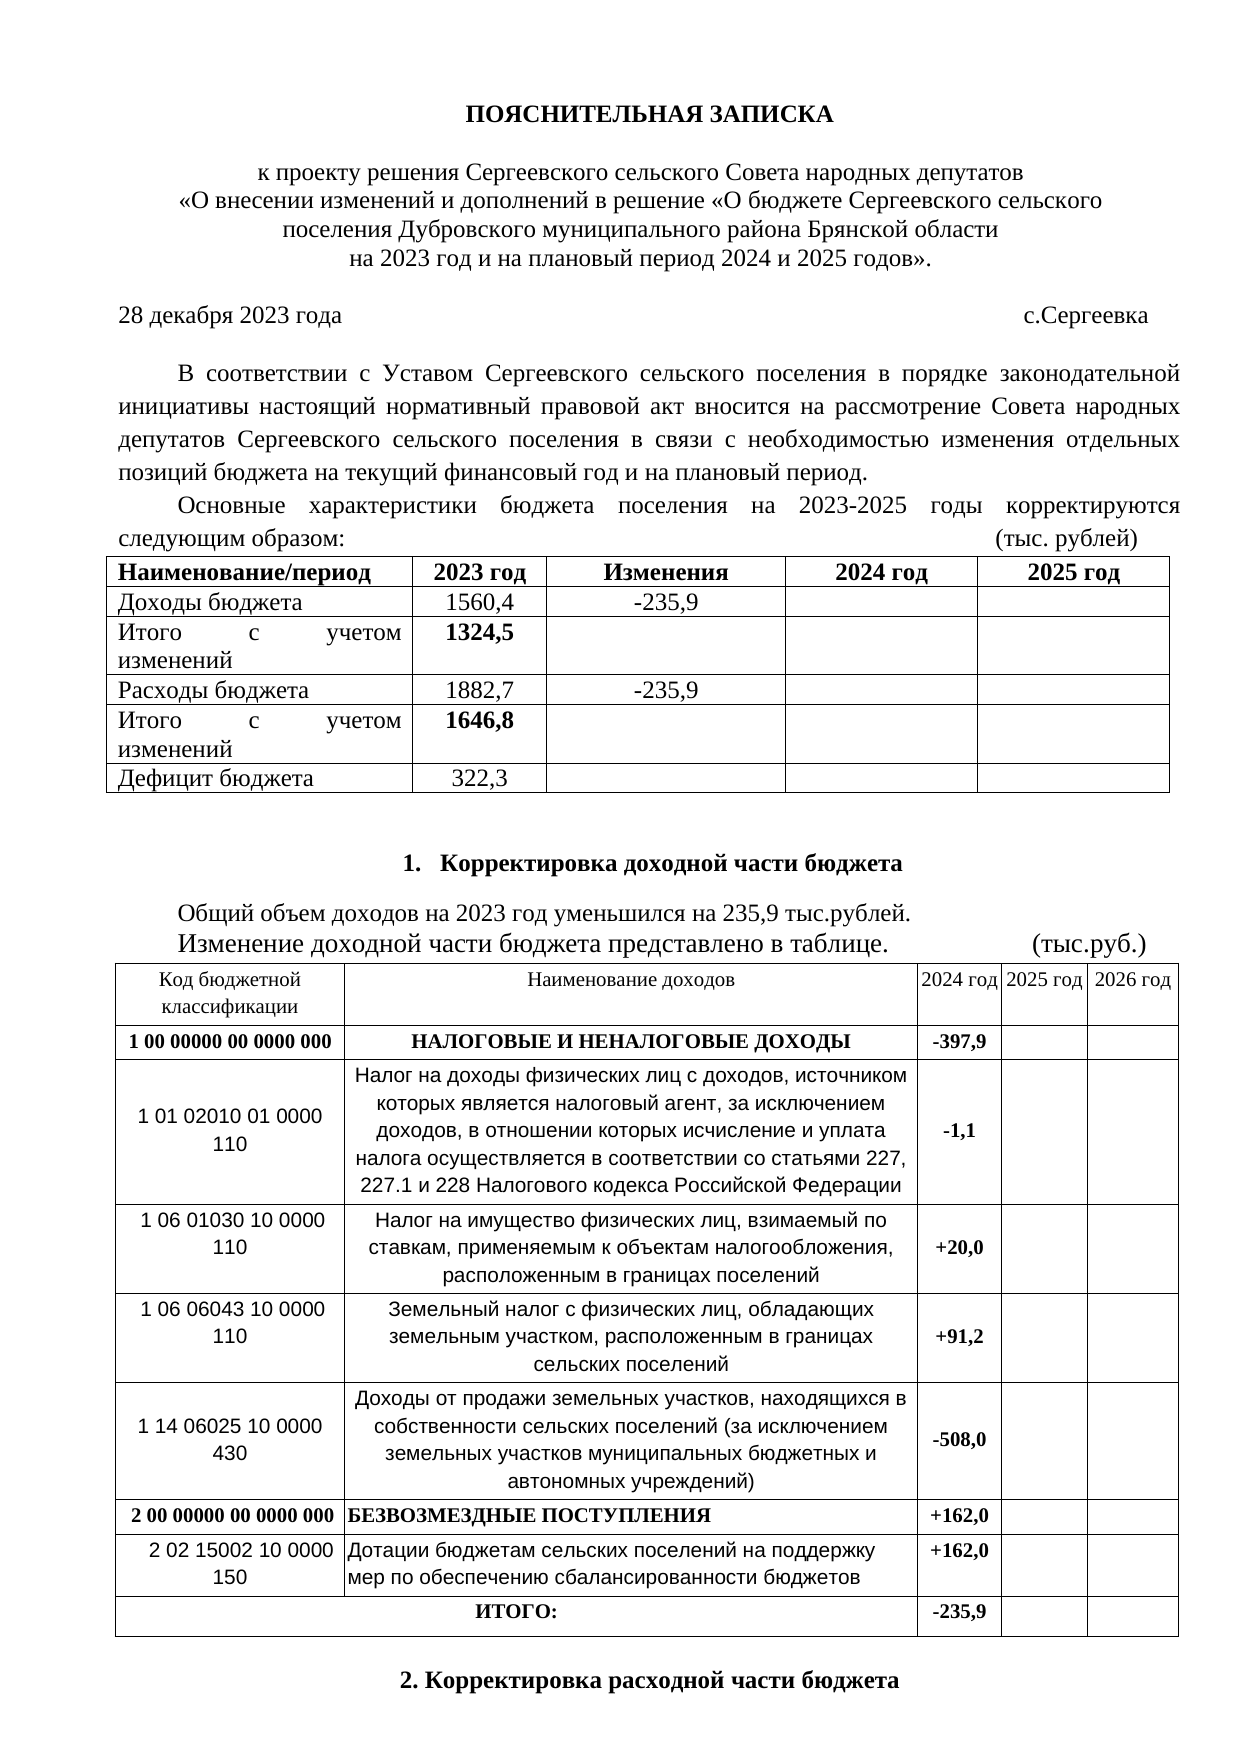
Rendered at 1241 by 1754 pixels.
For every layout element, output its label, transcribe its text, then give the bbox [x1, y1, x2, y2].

table_cell 1882,7 [413, 675, 546, 704]
table_cell [786, 705, 977, 762]
text 2. Корректировка расходной части бюджета [118, 1666, 1181, 1694]
table_header 2024 год [918, 964, 1001, 1025]
table_cell Расходы бюджета [107, 675, 412, 704]
table_cell 1 00 00000 00 0000 000 [116, 1026, 344, 1059]
table_cell [1088, 1535, 1178, 1596]
text Основные характеристики бюджета поселения на 2023-2025 годы корректируются следующим образом: (тыс. рублей) [118, 490, 1181, 552]
table_header 2026 год [1088, 964, 1178, 1025]
table_cell [978, 587, 1169, 616]
table_cell [1002, 1026, 1087, 1059]
table_cell +20,0 [918, 1205, 1001, 1293]
table_header 2025 год [978, 557, 1169, 586]
table_cell [978, 764, 1169, 792]
list Корректировка доходной части бюджета [402, 848, 1181, 877]
table_header Код бюджетной классификации [116, 964, 344, 1025]
table_cell БЕЗВОЗМЕЗДНЫЕ ПОСТУПЛЕНИЯ [345, 1500, 917, 1534]
table_cell Доходы бюджета [107, 587, 412, 616]
table_cell [786, 617, 977, 674]
table_cell [1088, 1294, 1178, 1382]
table_cell -235,9 [918, 1597, 1001, 1636]
table_cell -235,9 [547, 675, 785, 704]
table_cell Дефицит бюджета [107, 764, 412, 792]
table_cell [1088, 1597, 1178, 1636]
table_cell -397,9 [918, 1026, 1001, 1059]
table_cell 2 02 15002 10 0000 150 [116, 1535, 344, 1596]
table_cell [1002, 1060, 1087, 1203]
table_cell +162,0 [918, 1535, 1001, 1596]
table_cell ИТОГО: [116, 1597, 917, 1636]
table_cell 1 06 01030 10 0000 110 [116, 1205, 344, 1293]
table_cell [786, 675, 977, 704]
table_cell 322,3 [413, 764, 546, 792]
table_cell 1646,8 [413, 705, 546, 762]
table_cell [1088, 1383, 1178, 1499]
table_cell Дотации бюджетам сельских поселений на поддержку мер по обеспечению сбалансированности бюджетов [345, 1535, 917, 1596]
table_cell [1002, 1294, 1087, 1382]
table_cell 1324,5 [413, 617, 546, 674]
table_cell 1 14 06025 10 0000 430 [116, 1383, 344, 1499]
table_cell [1088, 1026, 1178, 1059]
text В соответствии с Уставом Сергеевского сельского поселения в порядке законодательной инициативы настоящий нормативный правовой акт вносится на рассмотрение Совета народных депутатов Сергеевского сельского поселения в связи с необходимостью изменения отдельных позиций бюджета на текущий финансовый год и на плановый период. [118, 358, 1181, 486]
table_cell 1 06 06043 10 0000 110 [116, 1294, 344, 1382]
table_cell 1 01 02010 01 0000 110 [116, 1060, 344, 1203]
table_cell Налог на доходы физических лиц с доходов, источником которых является налоговый агент, за исключением доходов, в отношении которых исчисление и уплата налога осуществляется в соответствии со статьями 227, 227.1 и 228 Налогового кодекса Российской Федерации [345, 1060, 917, 1203]
table_cell [1088, 1205, 1178, 1293]
text Изменение доходной части бюджета представлено в таблице. (тыс.руб.) [118, 927, 1181, 958]
table_cell [978, 617, 1169, 674]
text 28 декабря 2023 года с.Сергеевка [118, 300, 1163, 329]
table_cell -235,9 [547, 587, 785, 616]
table_cell [1088, 1060, 1178, 1203]
table_cell -508,0 [918, 1383, 1001, 1499]
table_cell [1002, 1205, 1087, 1293]
table_header 2025 год [1002, 964, 1087, 1025]
table_cell [547, 705, 785, 762]
table_header 2023 год [413, 557, 546, 586]
table_cell НАЛОГОВЫЕ И НЕНАЛОГОВЫЕ ДОХОДЫ [345, 1026, 917, 1059]
table_cell Итого с учетом изменений [107, 617, 412, 674]
table_cell -1,1 [918, 1060, 1001, 1203]
table_cell [786, 587, 977, 616]
table_header 2024 год [786, 557, 977, 586]
table_cell [1002, 1500, 1087, 1534]
text Общий объем доходов на 2023 год уменьшился на 235,9 тыс.рублей. [118, 898, 1181, 927]
table_cell [547, 617, 785, 674]
table_cell [1002, 1535, 1087, 1596]
table_cell 2 00 00000 00 0000 000 [116, 1500, 344, 1534]
table_cell [1088, 1500, 1178, 1534]
table_cell [1002, 1383, 1087, 1499]
text ПОЯСНИТЕЛЬНАЯ ЗАПИСКА [118, 99, 1181, 128]
table_cell Налог на имущество физических лиц, взимаемый по ставкам, применяемым к объектам налогообложения, расположенным в границах поселений [345, 1205, 917, 1293]
table_cell [978, 705, 1169, 762]
table_cell [547, 764, 785, 792]
table_cell +91,2 [918, 1294, 1001, 1382]
table_cell +162,0 [918, 1500, 1001, 1534]
table_cell [786, 764, 977, 792]
table_header Наименование доходов [345, 964, 917, 1025]
table_cell Земельный налог с физических лиц, обладающих земельным участком, расположенным в границах сельских поселений [345, 1294, 917, 1382]
table_cell Итого с учетом изменений [107, 705, 412, 762]
table_cell 1560,4 [413, 587, 546, 616]
table_cell [978, 675, 1169, 704]
table_header Изменения [547, 557, 785, 586]
table_cell [1002, 1597, 1087, 1636]
table_header Наименование/период [107, 557, 412, 586]
table_cell Доходы от продажи земельных участков, находящихся в собственности сельских поселений (за исключением земельных участков муниципальных бюджетных и автономных учреждений) [345, 1383, 917, 1499]
text к проекту решения Сергеевского сельского Совета народных депутатов «О внесении изменений и дополнений в решение «О бюджете Сергеевского сельского поселения Дубровского муниципального района Брянской области на 2023 год и на плановый период 2024 и 2025 годов». [118, 157, 1163, 272]
